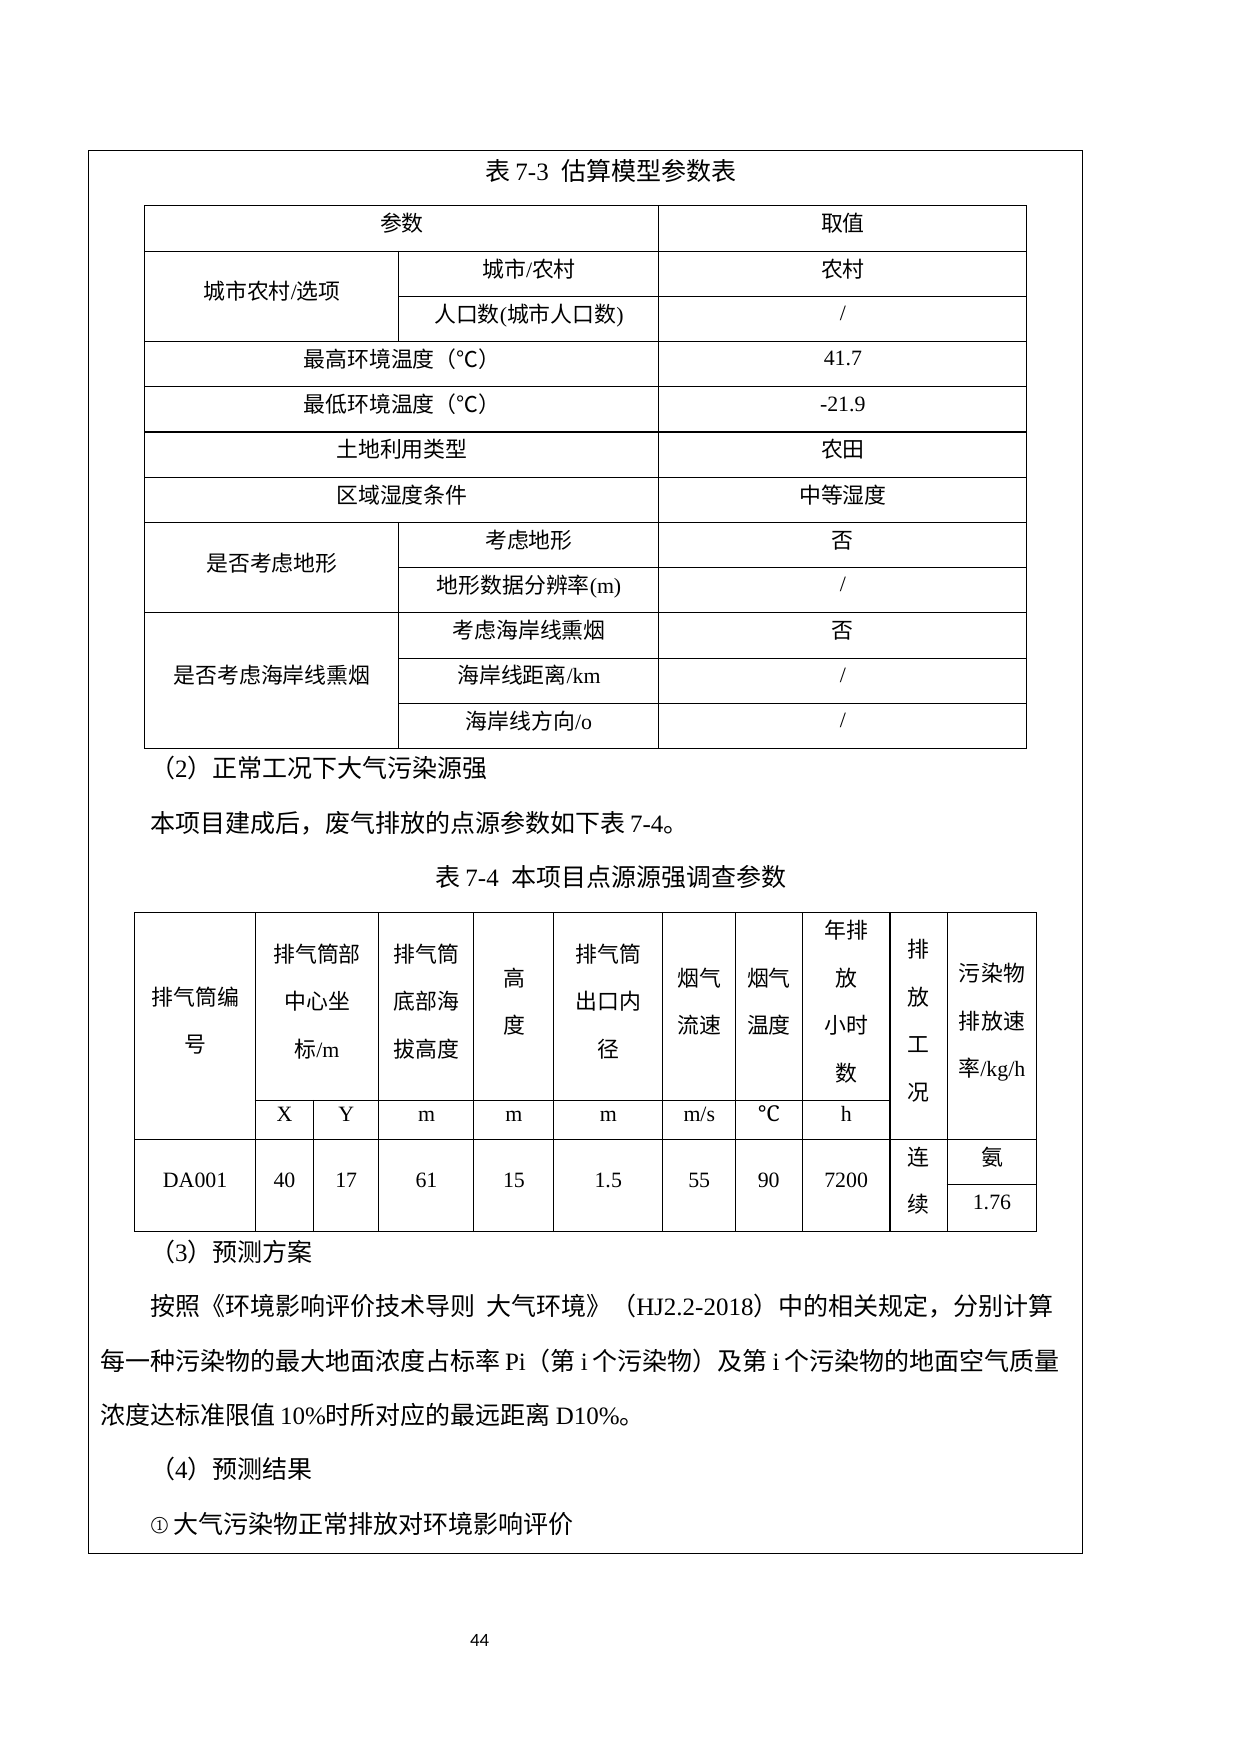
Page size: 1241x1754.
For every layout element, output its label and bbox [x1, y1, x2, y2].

table_header [89, 151, 1082, 1553]
